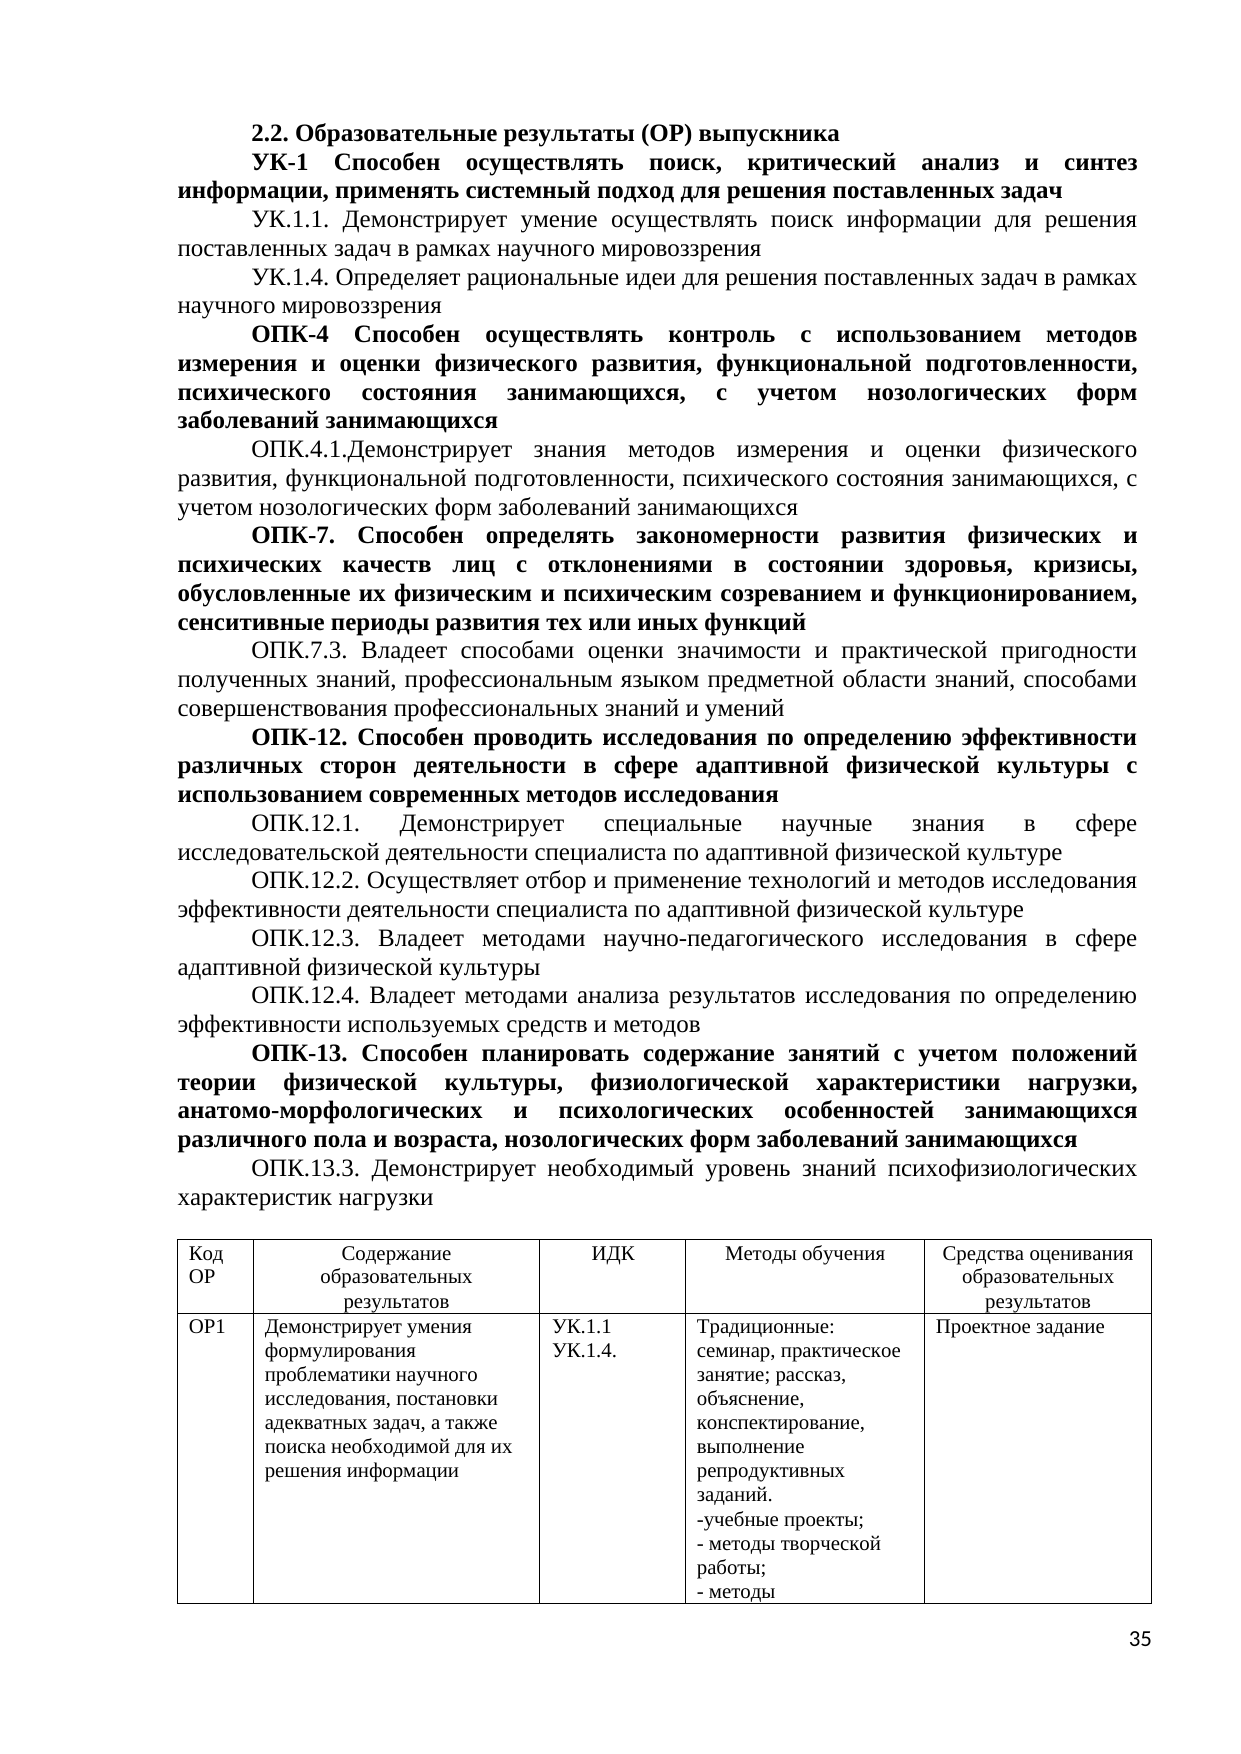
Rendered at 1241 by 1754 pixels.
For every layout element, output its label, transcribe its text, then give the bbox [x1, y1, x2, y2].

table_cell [254, 1314, 539, 1603]
text ОПК-4 Способен осуществлять контроль с использованием методов измерения и оценки физического развития, функциональной подготовленности, психического состояния занимающихся, с учетом нозологических форм заболеваний занимающихся [177, 319, 1138, 434]
text ОПК.12.4. Владеет методами анализа результатов исследования по определению эффективности используемых средств и методов [177, 981, 1138, 1038]
text 2.2. Образовательные результаты (ОР) выпускника [177, 118, 1138, 147]
table_header Код ОР [178, 1240, 253, 1313]
table_cell Проектное задание [925, 1314, 1151, 1603]
text ОПК.12.2. Осуществляет отбор и применение технологий и методов исследования эффективности деятельности специалиста по адаптивной физической культуре [177, 866, 1138, 923]
text УК-1 Способен осуществлять поиск, критический анализ и синтез информации, применять системный подход для решения поставленных задач [177, 147, 1138, 204]
text ОПК.4.1.Демонстрирует знания методов измерения и оценки физического развития, функциональной подготовленности, психического состояния занимающихся, с учетом нозологических форм заболеваний занимающихся [177, 434, 1138, 521]
text УК.1.1. Демонстрирует умение осуществлять поиск информации для решения поставленных задач в рамках научного мировоззрения [177, 204, 1138, 262]
table_header Средства оценивания образовательных результатов [925, 1240, 1151, 1313]
text ОПК.7.3. Владеет способами оценки значимости и практической пригодности полученных знаний, профессиональным языком предметной области знаний, способами совершенствования профессиональных знаний и умений [177, 636, 1138, 722]
text ОПК.12.1. Демонстрирует специальные научные знания в сфере исследовательской деятельности специалиста по адаптивной физической культуре [177, 808, 1138, 866]
table_cell УК.1.1 УК.1.4. [540, 1314, 685, 1603]
text ОПК-12. Способен проводить исследования по определению эффективности различных сторон деятельности в сфере адаптивной физической культуры с использованием современных методов исследования [177, 722, 1138, 808]
table_header Содержание образовательных результатов [254, 1240, 539, 1313]
text ОПК-13. Способен планировать содержание занятий с учетом положений теории физической культуры, физиологической характеристики нагрузки, анатомо-морфологических и психологических особенностей занимающихся различного пола и возраста, нозологических форм заболеваний занимающихся [177, 1038, 1138, 1153]
table_header ИДК [540, 1240, 685, 1313]
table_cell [686, 1314, 924, 1603]
text ОПК-7. Способен определять закономерности развития физических и психических качеств лиц с отклонениями в состоянии здоровья, кризисы, обусловленные их физическим и психическим созреванием и функционированием, сенситивные периоды развития тех или иных функций [177, 521, 1138, 636]
text УК.1.4. Определяет рациональные идеи для решения поставленных задач в рамках научного мировоззрения [177, 262, 1138, 319]
table_cell ОР1 [178, 1314, 253, 1603]
text ОПК.13.3. Демонстрирует необходимый уровень знаний психофизиологических характеристик нагрузки [177, 1153, 1138, 1211]
text ОПК.12.3. Владеет методами научно-педагогического исследования в сфере адаптивной физической культуры [177, 923, 1138, 981]
table_header Методы обучения [686, 1240, 924, 1313]
